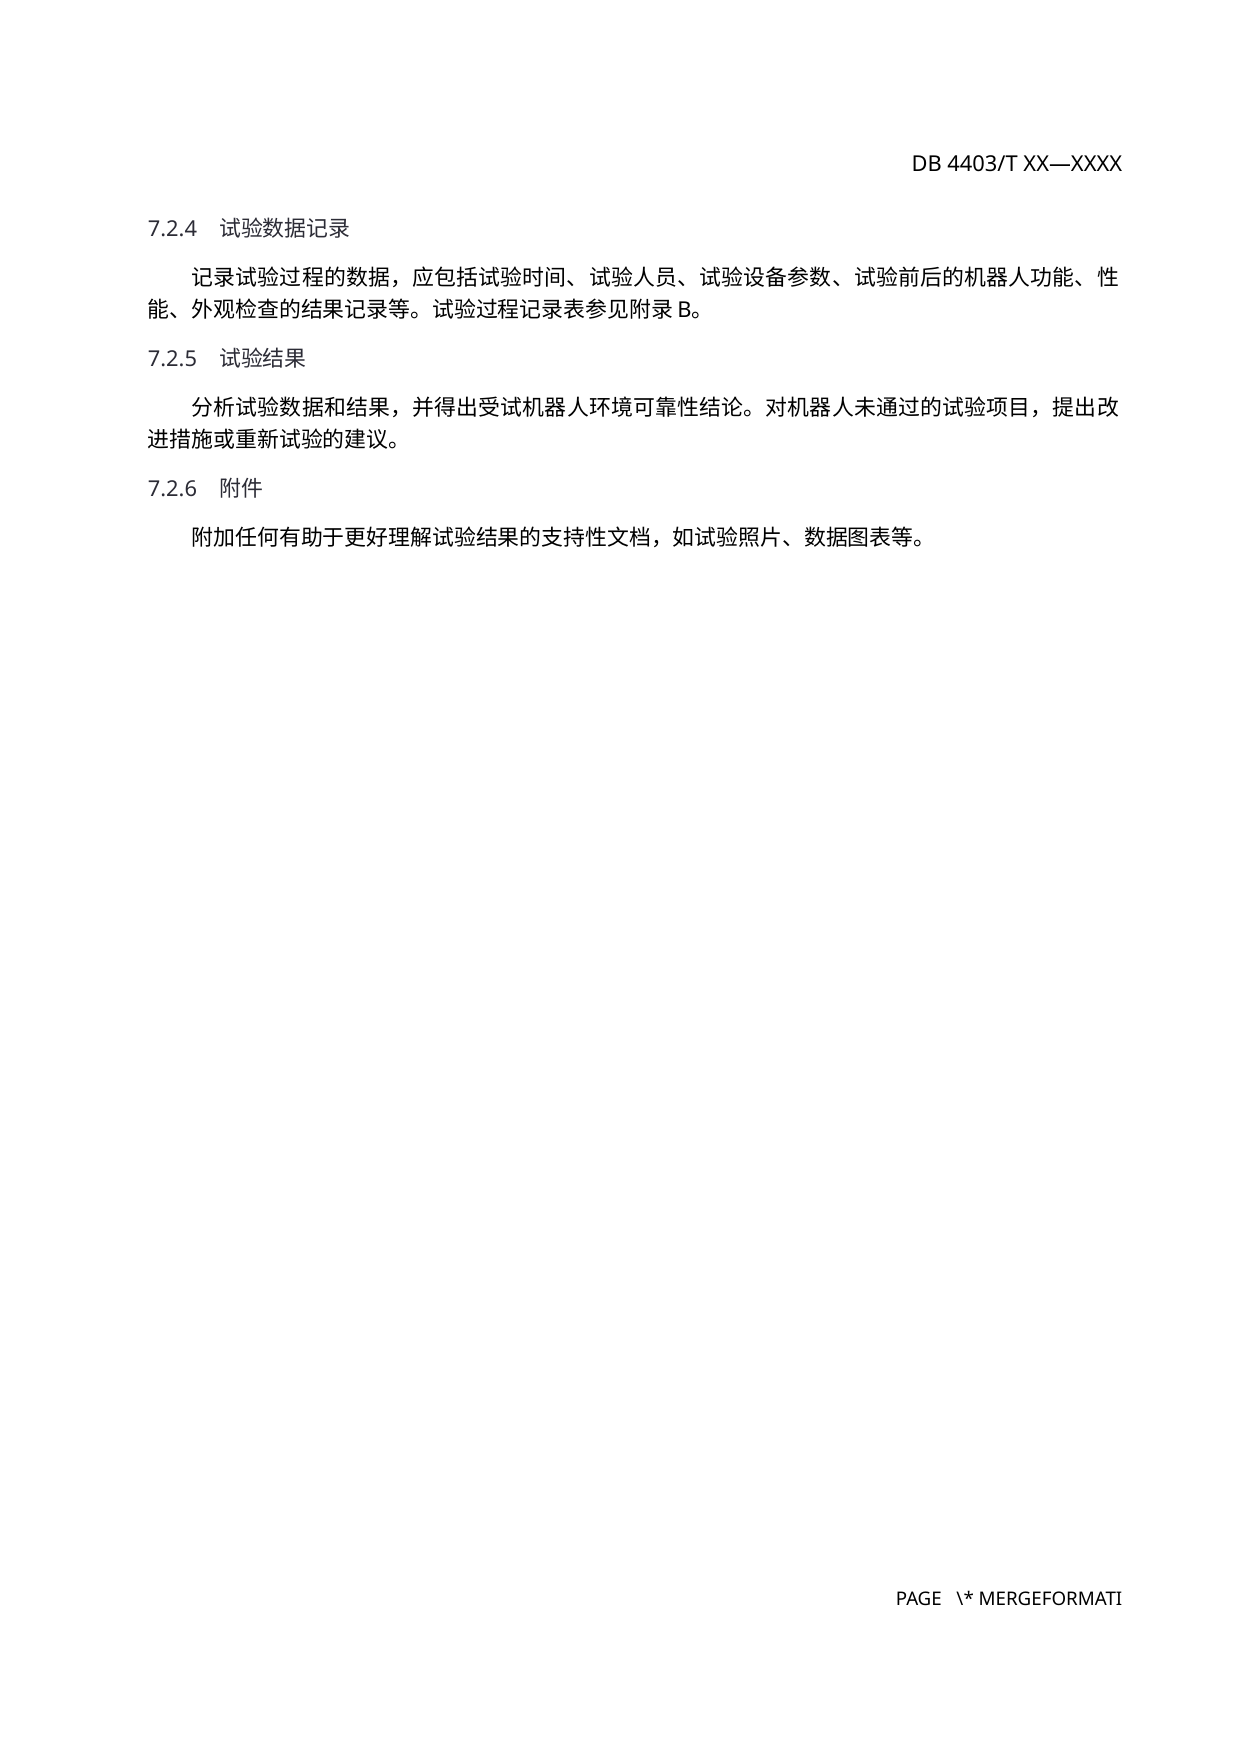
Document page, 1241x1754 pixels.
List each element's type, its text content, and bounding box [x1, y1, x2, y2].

text 记录试验过程的数据，应包括试验时间、试验人员、试验设备参数、试验前后的机器人功能、性能、外观检查的结果记录等。试验过程记录表参见附录B。 [148, 259, 1122, 324]
text 分析试验数据和结果，并得出受试机器人环境可靠性结论。对机器人未通过的试验项目，提出改进措施或重新试验的建议。 [148, 389, 1122, 454]
text 试验结果 [148, 340, 1122, 373]
text 附件 [148, 470, 1122, 503]
text 附加任何有助于更好理解试验结果的支持性文档，如试验照片、数据图表等。 [148, 519, 1122, 552]
text 试验数据记录 [148, 210, 1122, 243]
